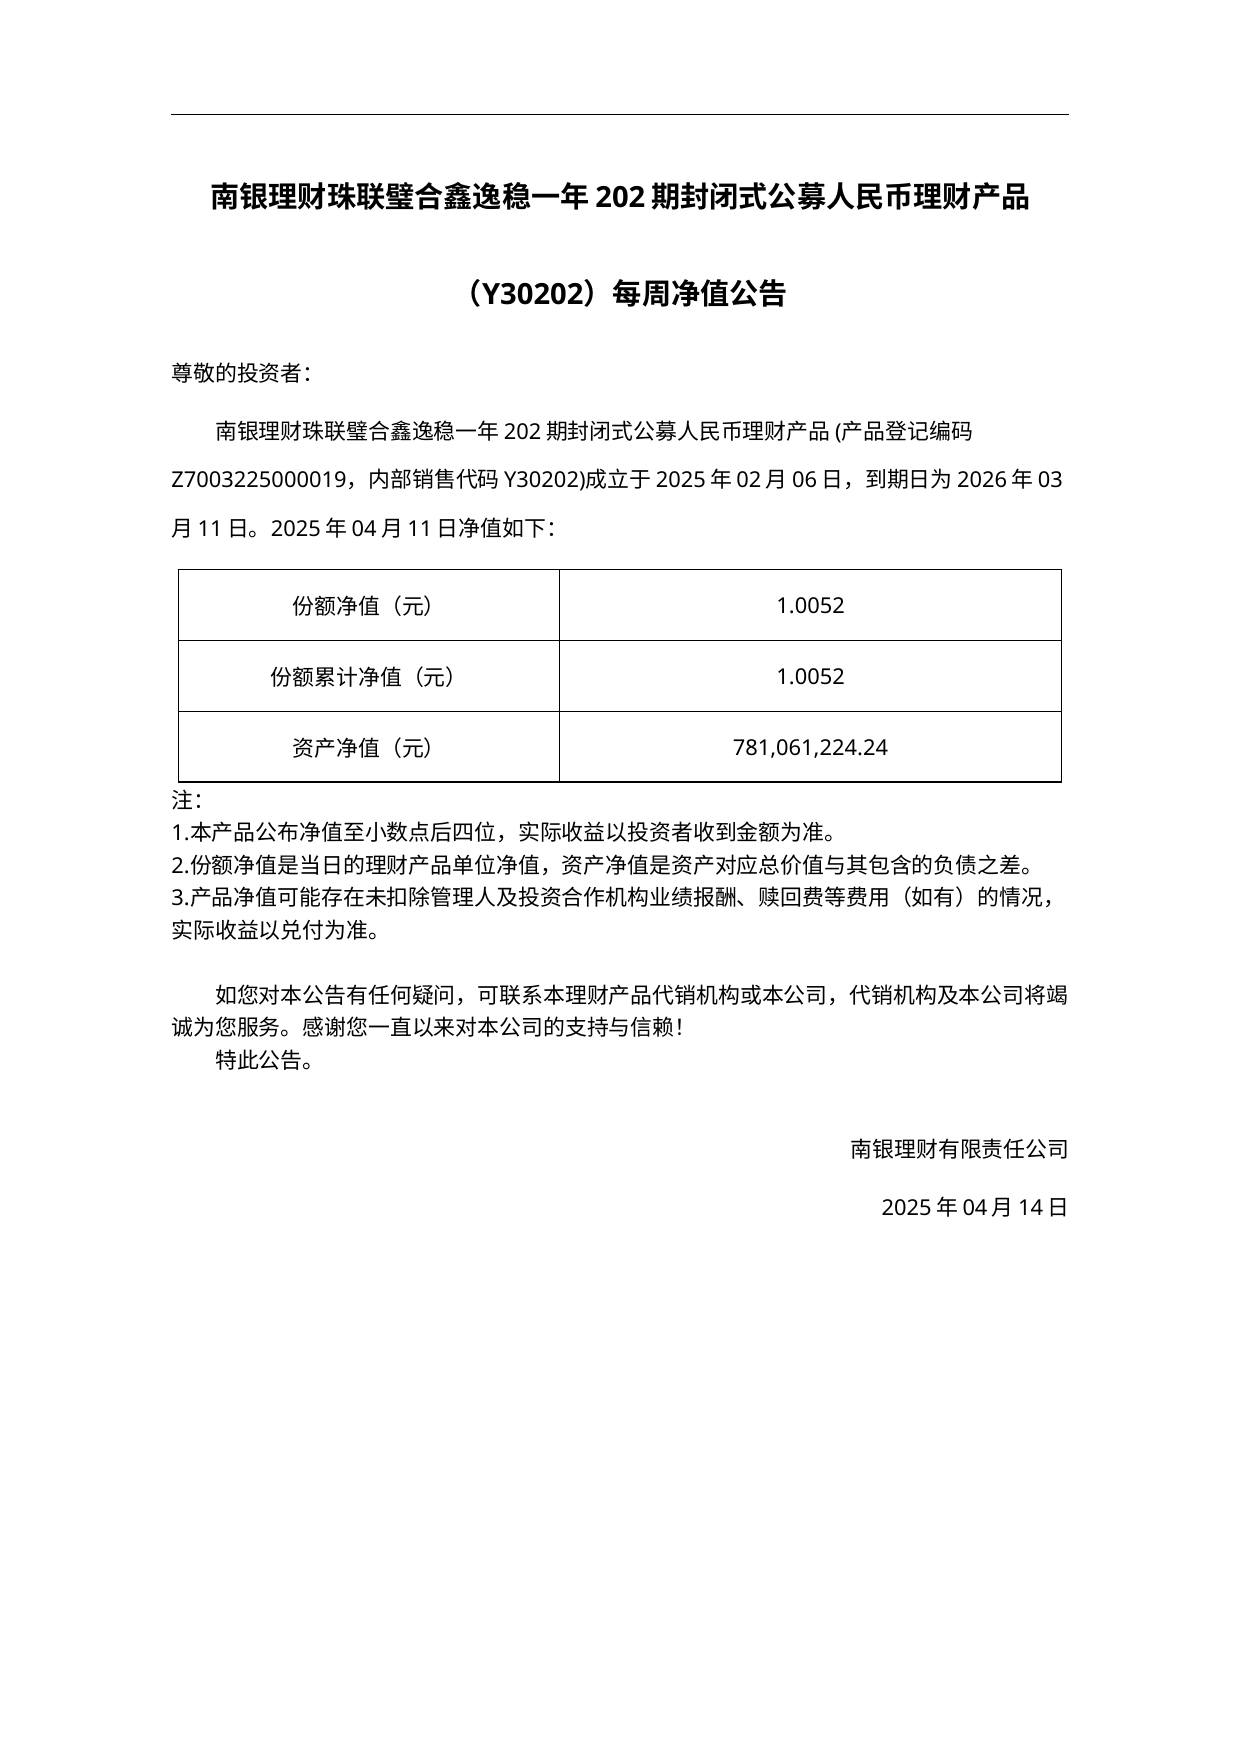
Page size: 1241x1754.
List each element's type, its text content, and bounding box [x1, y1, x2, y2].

table_cell 781,061,224.24 [560, 712, 1061, 781]
text 南银理财有限责任公司 [171, 1132, 1069, 1164]
text 南银理财珠联璧合鑫逸稳一年202期封闭式公募人民币理财产品 (产品登记编码Z7003225000019，内部销售代码Y30202)成立于2025年02月06日，到期日为2026年03月11日。2025年04月11日净值如下： [171, 413, 1069, 543]
table_header 1.0052 [560, 570, 1061, 640]
text 注： [171, 782, 1069, 815]
text 1.本产品公布净值至小数点后四位，实际收益以投资者收到金额为准。 [171, 815, 1069, 847]
table_cell 1.0052 [560, 641, 1061, 711]
table_cell 份额累计净值（元） [179, 641, 559, 711]
text 2.份额净值是当日的理财产品单位净值，资产净值是资产对应总价值与其包含的负债之差。 [171, 847, 1069, 880]
table_cell 资产净值（元） [179, 712, 559, 781]
text 南银理财珠联璧合鑫逸稳一年202期封闭式公募人民币理财产品（Y30202）每周净值公告 [171, 162, 1069, 324]
text 2025年04月14日 [171, 1190, 1069, 1222]
text 特此公告。 [171, 1042, 1069, 1075]
text 3.产品净值可能存在未扣除管理人及投资合作机构业绩报酬、赎回费等费用（如有）的情况，实际收益以兑付为准。 [171, 880, 1069, 945]
text 如您对本公告有任何疑问，可联系本理财产品代销机构或本公司，代销机构及本公司将竭诚为您服务。感谢您一直以来对本公司的支持与信赖！ [171, 977, 1069, 1042]
table_header 份额净值（元） [179, 570, 559, 640]
text 尊敬的投资者： [171, 355, 1069, 388]
